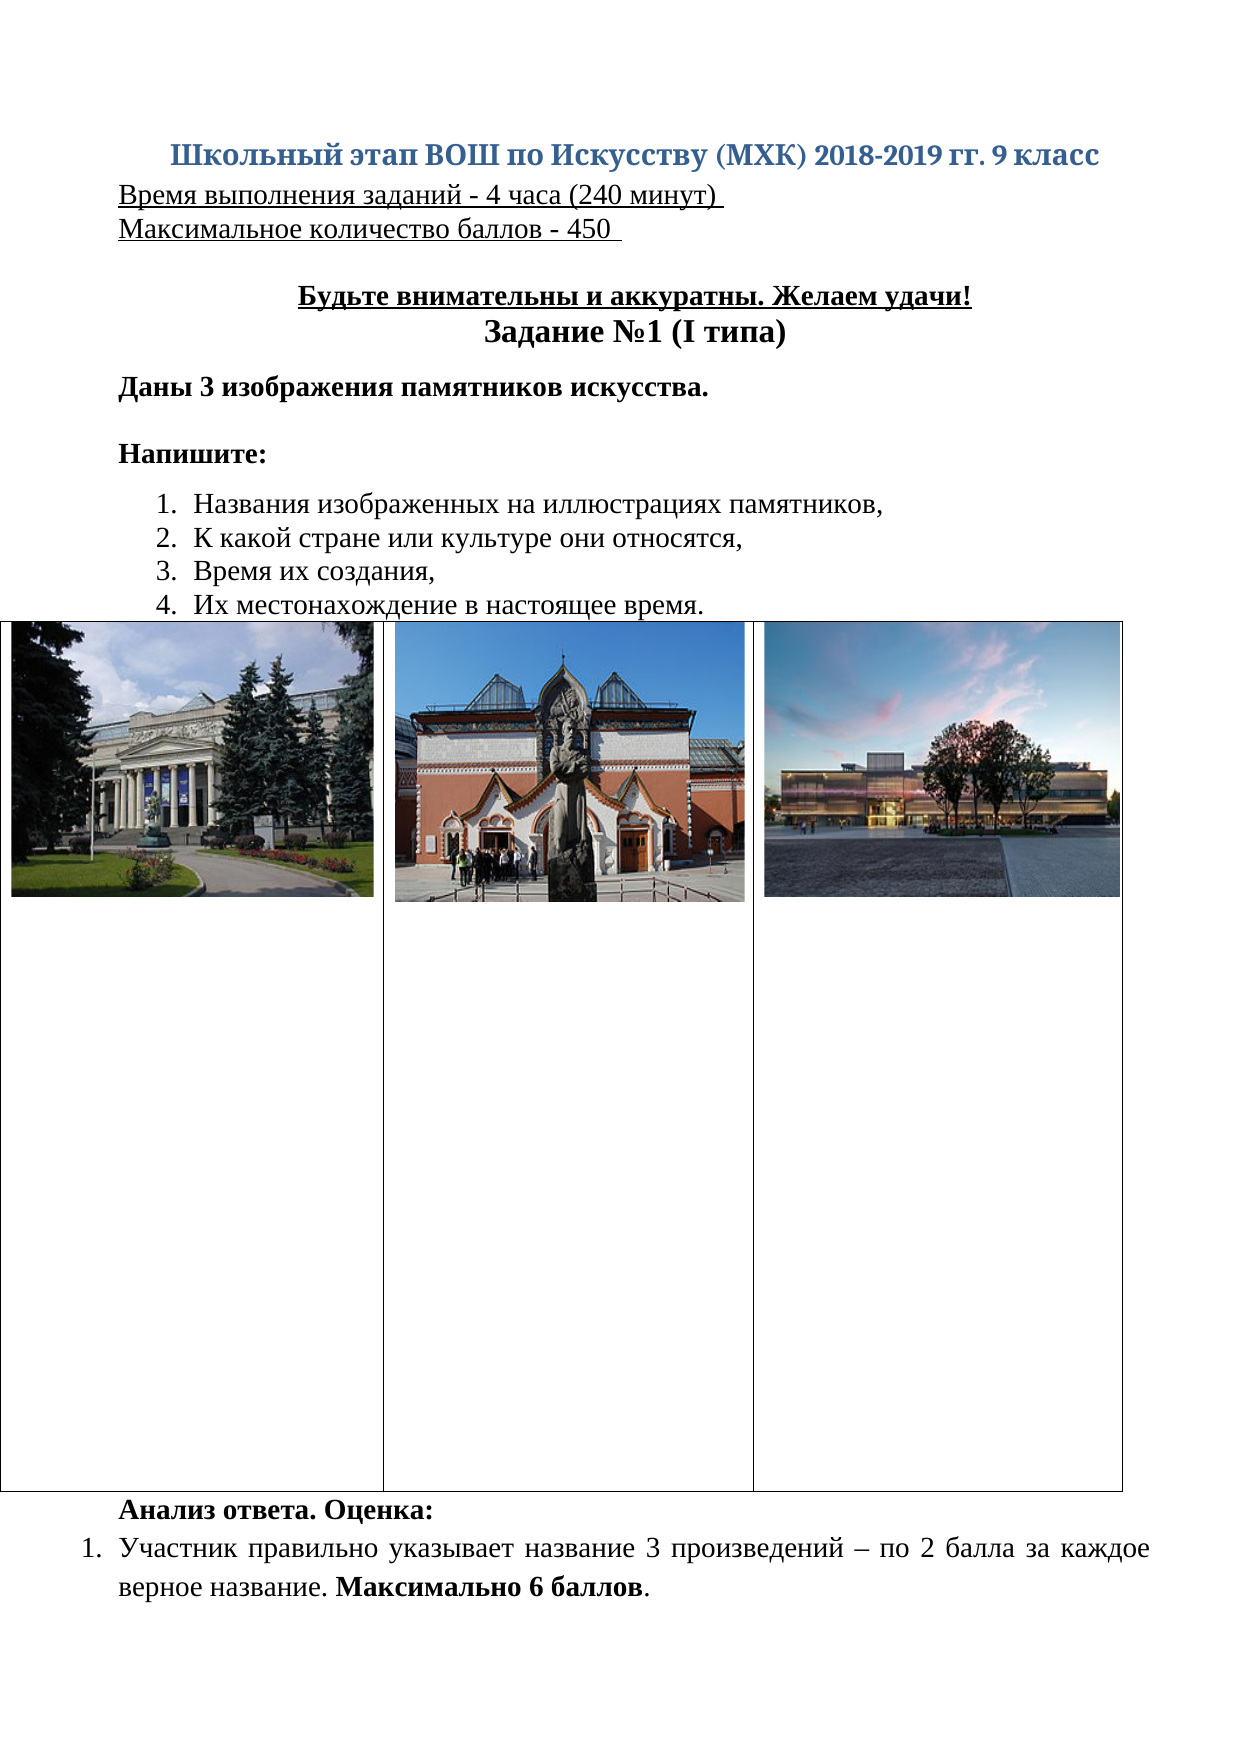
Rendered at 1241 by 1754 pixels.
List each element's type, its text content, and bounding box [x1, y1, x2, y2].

list Анализ ответа. Оценка: [118, 1492, 1152, 1525]
picture [764, 622, 1120, 897]
text Время выполнения заданий - 4 часа (240 минут) [118, 177, 1152, 211]
text Максимальное количество баллов - 450 [118, 211, 1152, 244]
list Их местонахождение в настоящее время. [156, 587, 1152, 621]
list Названия изображенных на иллюстрациях памятников, [156, 486, 1152, 520]
list К какой стране или культуре они относятся, [156, 520, 1152, 553]
text Задание №1 (I типа) [118, 311, 1152, 350]
table_header [754, 622, 1122, 1491]
list Участник правильно указывает название 3 произведений – по 2 балла за каждое верное название. Максимально 6 баллов. [81, 1530, 1152, 1602]
picture [395, 622, 745, 902]
table_header [384, 622, 753, 1491]
table_header [1, 622, 383, 1491]
subtitle Школьный этап ВОШ по Искусству (МХК) 2018-2019 гг. 9 класс [118, 139, 1152, 172]
picture [11, 622, 374, 897]
text Будьте внимательны и аккуратны. Желаем удачи! [118, 278, 1152, 311]
text Напишите: [118, 436, 646, 470]
list Время их создания, [156, 553, 1152, 587]
list Даны 3 изображения памятников искусства. [118, 369, 1152, 402]
